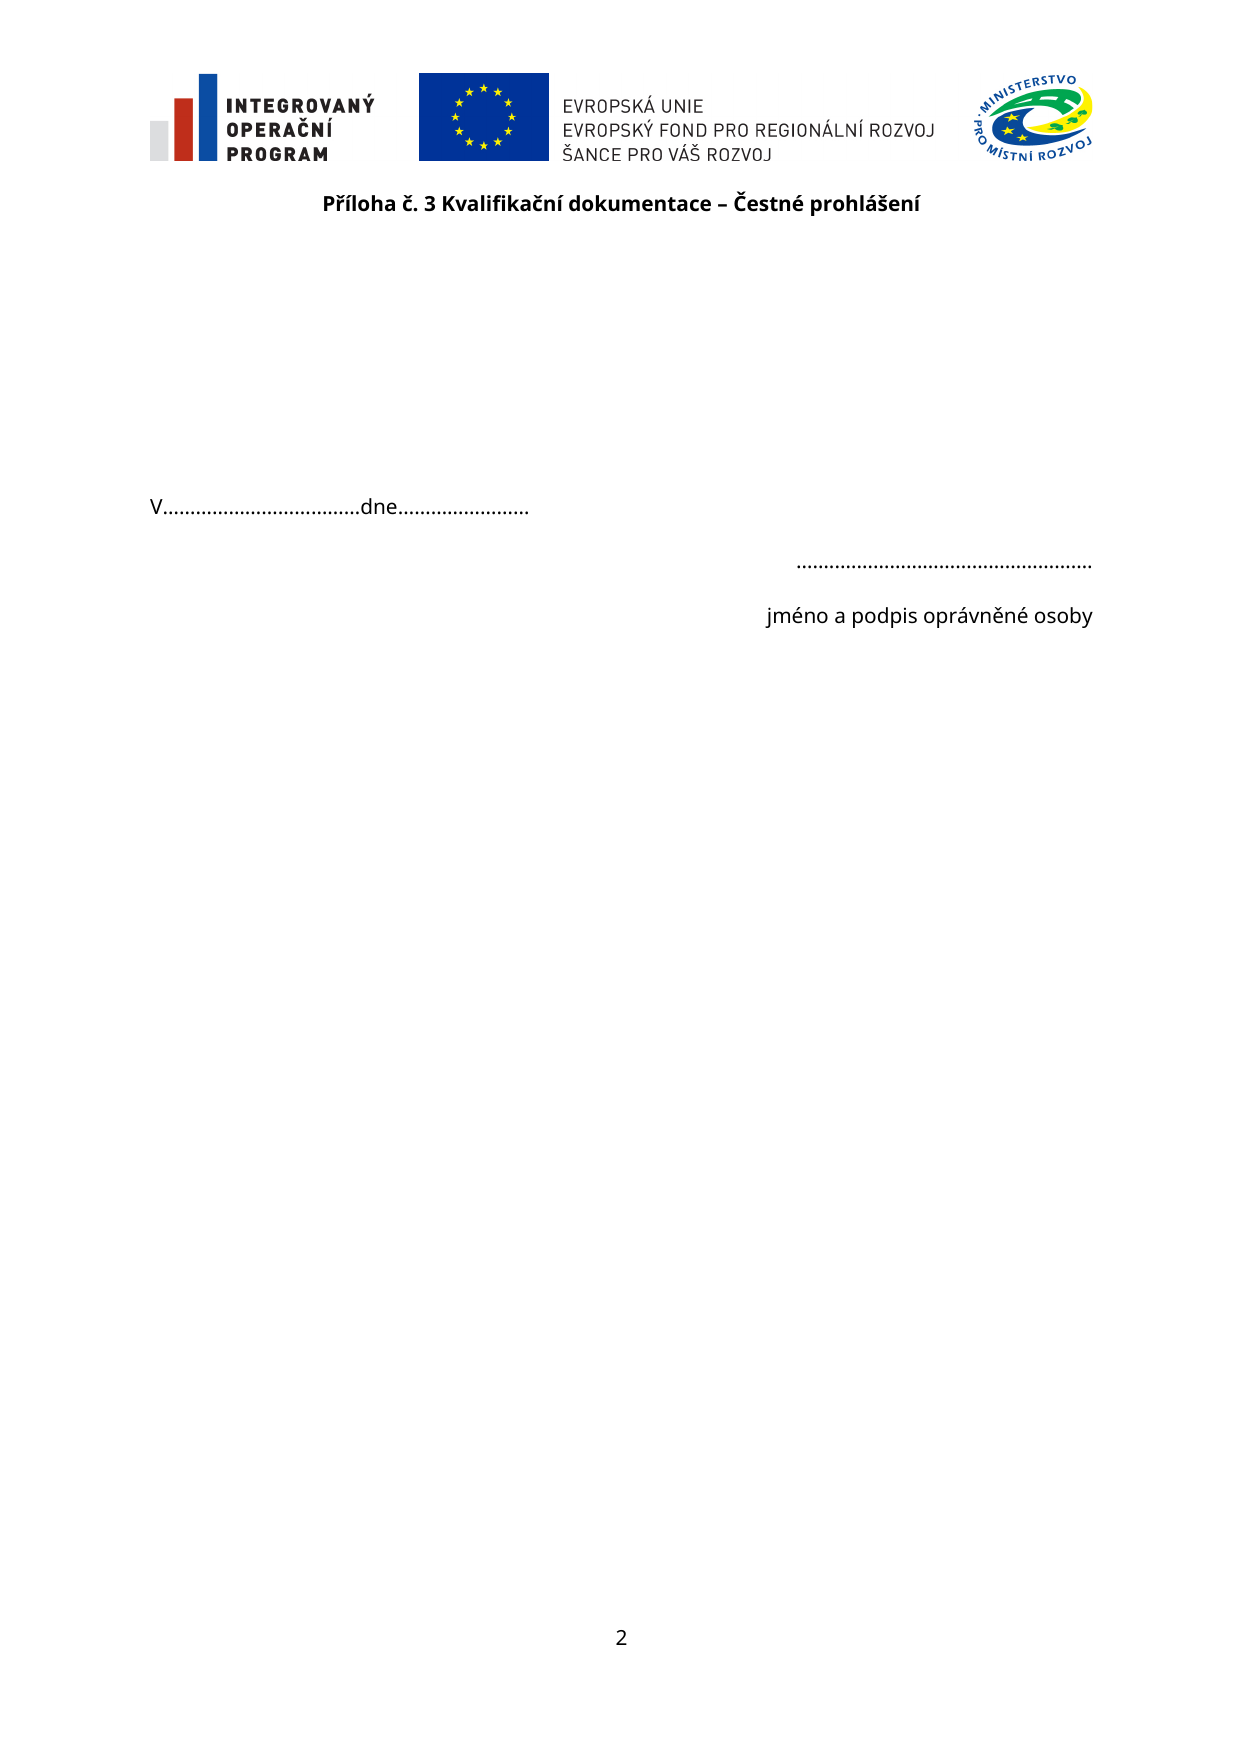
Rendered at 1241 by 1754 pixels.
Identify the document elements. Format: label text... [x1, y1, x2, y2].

text jméno a podpis oprávněné osoby [666, 601, 1093, 630]
text ……..………………………………………. [666, 547, 1093, 575]
picture [150, 73, 1093, 161]
text V………………………………dne…………………… [150, 492, 1093, 520]
